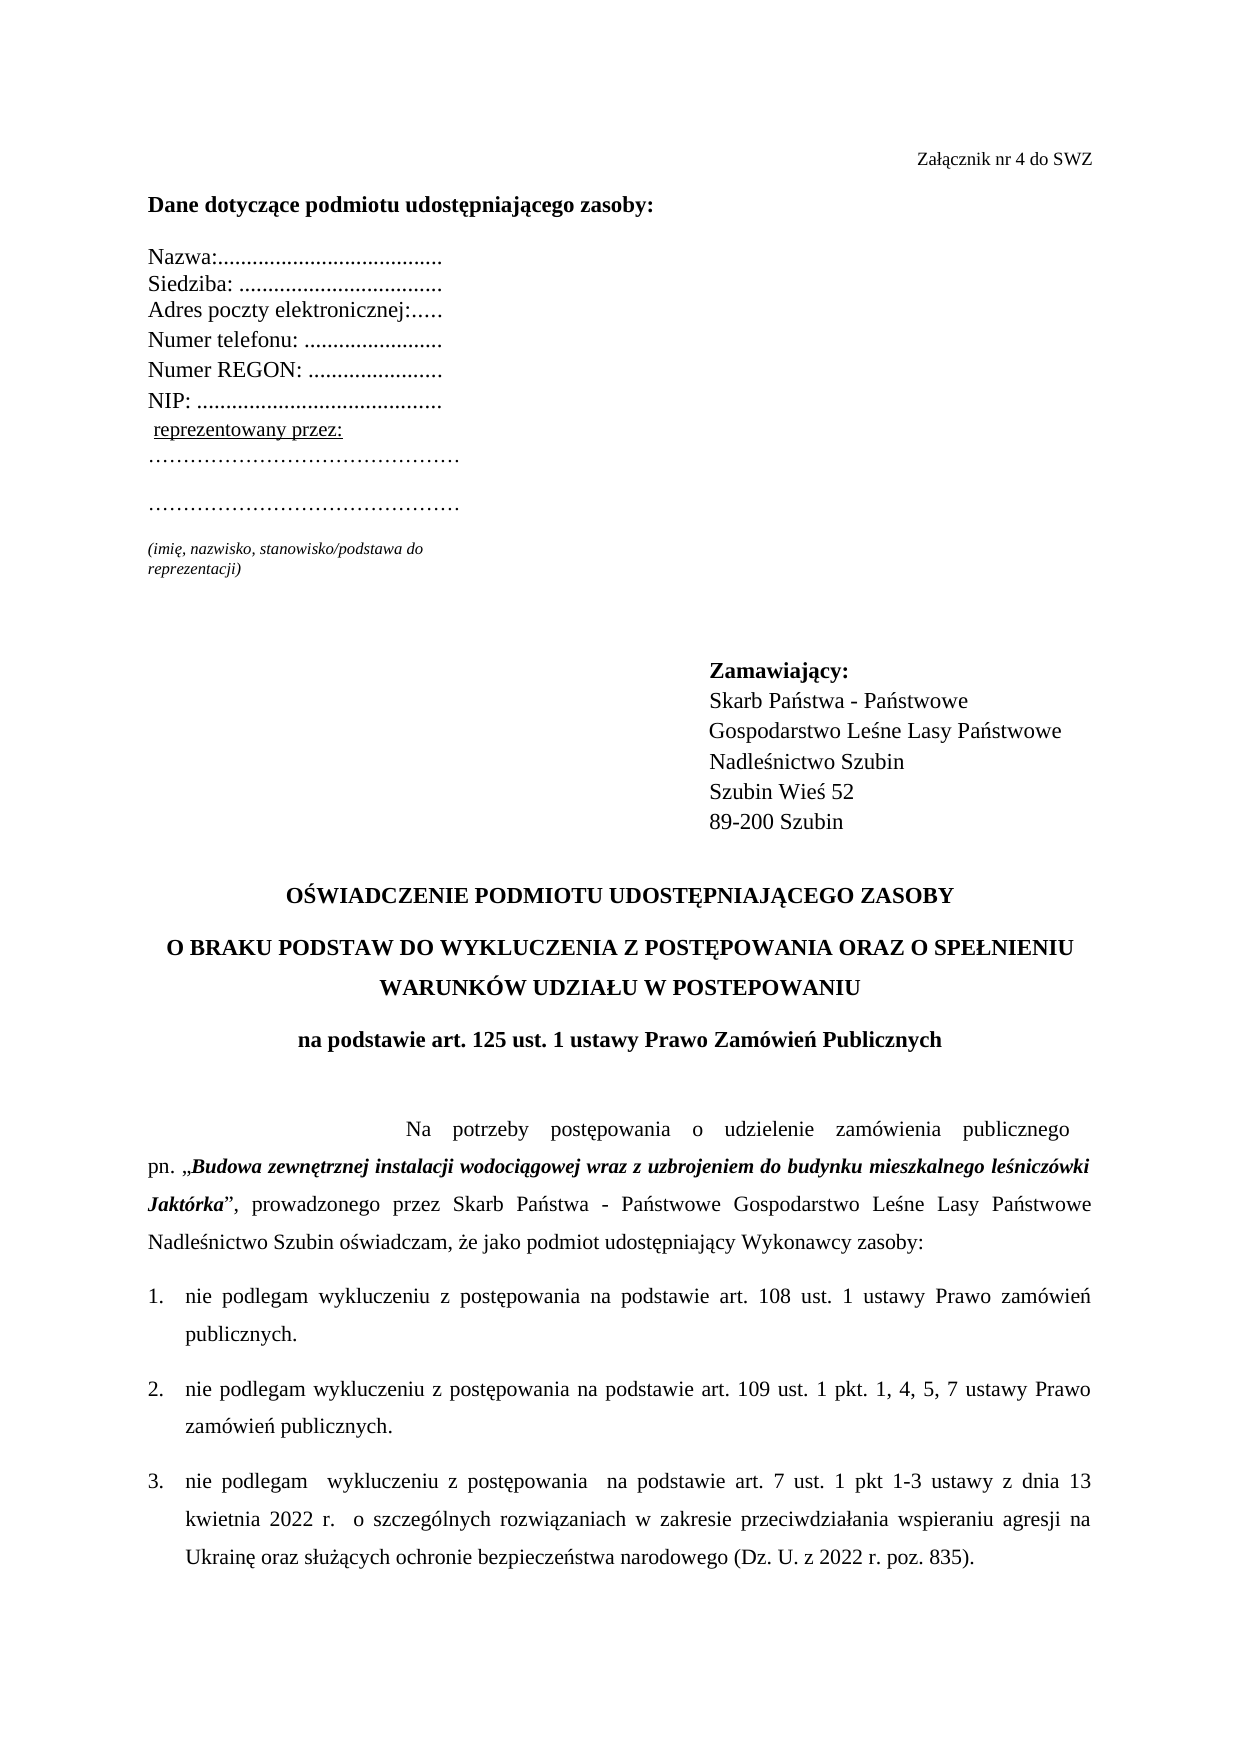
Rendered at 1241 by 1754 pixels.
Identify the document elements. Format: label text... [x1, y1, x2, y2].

text Adres poczty elektronicznej: [148, 296, 1093, 322]
text Numer REGON: [148, 357, 1093, 383]
text O BRAKU PODSTAW DO WYKLUCZENIA Z POSTĘPOWANIA ORAZ O SPEŁNIENIU WARUNKÓW UDZIAŁU W POSTEPOWANIU [148, 934, 1093, 1000]
text (imię, nazwisko, stanowisko/podstawa do reprezentacji) [148, 539, 472, 578]
text OŚWIADCZENIE PODMIOTU UDOSTĘPNIAJĄCEGO ZASOBY [148, 882, 1093, 909]
text Skarb Państwa - Państwowe Gospodarstwo Leśne Lasy Państwowe [709, 687, 1093, 744]
text Dane dotyczące podmiotu udostępniającego zasoby: [148, 191, 1093, 217]
text Załącznik nr 4 do SWZ [694, 148, 1093, 169]
text na podstawie art. 125 ust. 1 ustawy Prawo Zamówień Publicznych [148, 1026, 1093, 1052]
text Siedziba: [148, 270, 1093, 296]
list nie podlegam wykluczeniu z postępowania na podstawie art. 109 ust. 1 pkt. 1, 4, 5, 7 ustawy Prawo zamówień publicznych. [148, 1376, 1093, 1439]
text reprezentowany przez: [148, 417, 1093, 441]
list nie podlegam wykluczeniu z postępowania na podstawie art. 108 ust. 1 ustawy Prawo zamówień publicznych. [148, 1283, 1093, 1346]
text Numer telefonu: [148, 326, 1093, 353]
text Nazwa: [148, 243, 1093, 270]
text Nadleśnictwo Szubin [709, 748, 1093, 774]
text NIP: [148, 387, 1093, 413]
text Na potrzeby postępowania o udzielenie zamówienia publicznego pn. „Budowa zewnętrznej instalacji wodociągowej wraz z uzbrojeniem do budynku mieszkalnego leśniczówki Jaktórka”, prowadzonego przez Skarb Państwa - Państwowe Gospodarstwo Leśne Lasy Państwowe Nadleśnictwo Szubin oświadczam, że jako podmiot udostępniający Wykonawcy zasoby: [148, 1116, 1093, 1254]
list nie podlegam wykluczeniu z postępowania na podstawie art. 7 ust. 1 pkt 1-3 ustawy z dnia 13 kwietnia 2022 r. o szczególnych rozwiązaniach w zakresie przeciwdziałania wspieraniu agresji na Ukrainę oraz służących ochronie bezpieczeństwa narodowego (Dz. U. z 2022 r. poz. 835). [148, 1468, 1093, 1569]
text Szubin Wieś 52 [709, 778, 1093, 804]
text 89-200 Szubin [709, 808, 1093, 834]
text ……………………………………………………………………………… [148, 443, 472, 515]
text Zamawiający: [709, 657, 1093, 683]
